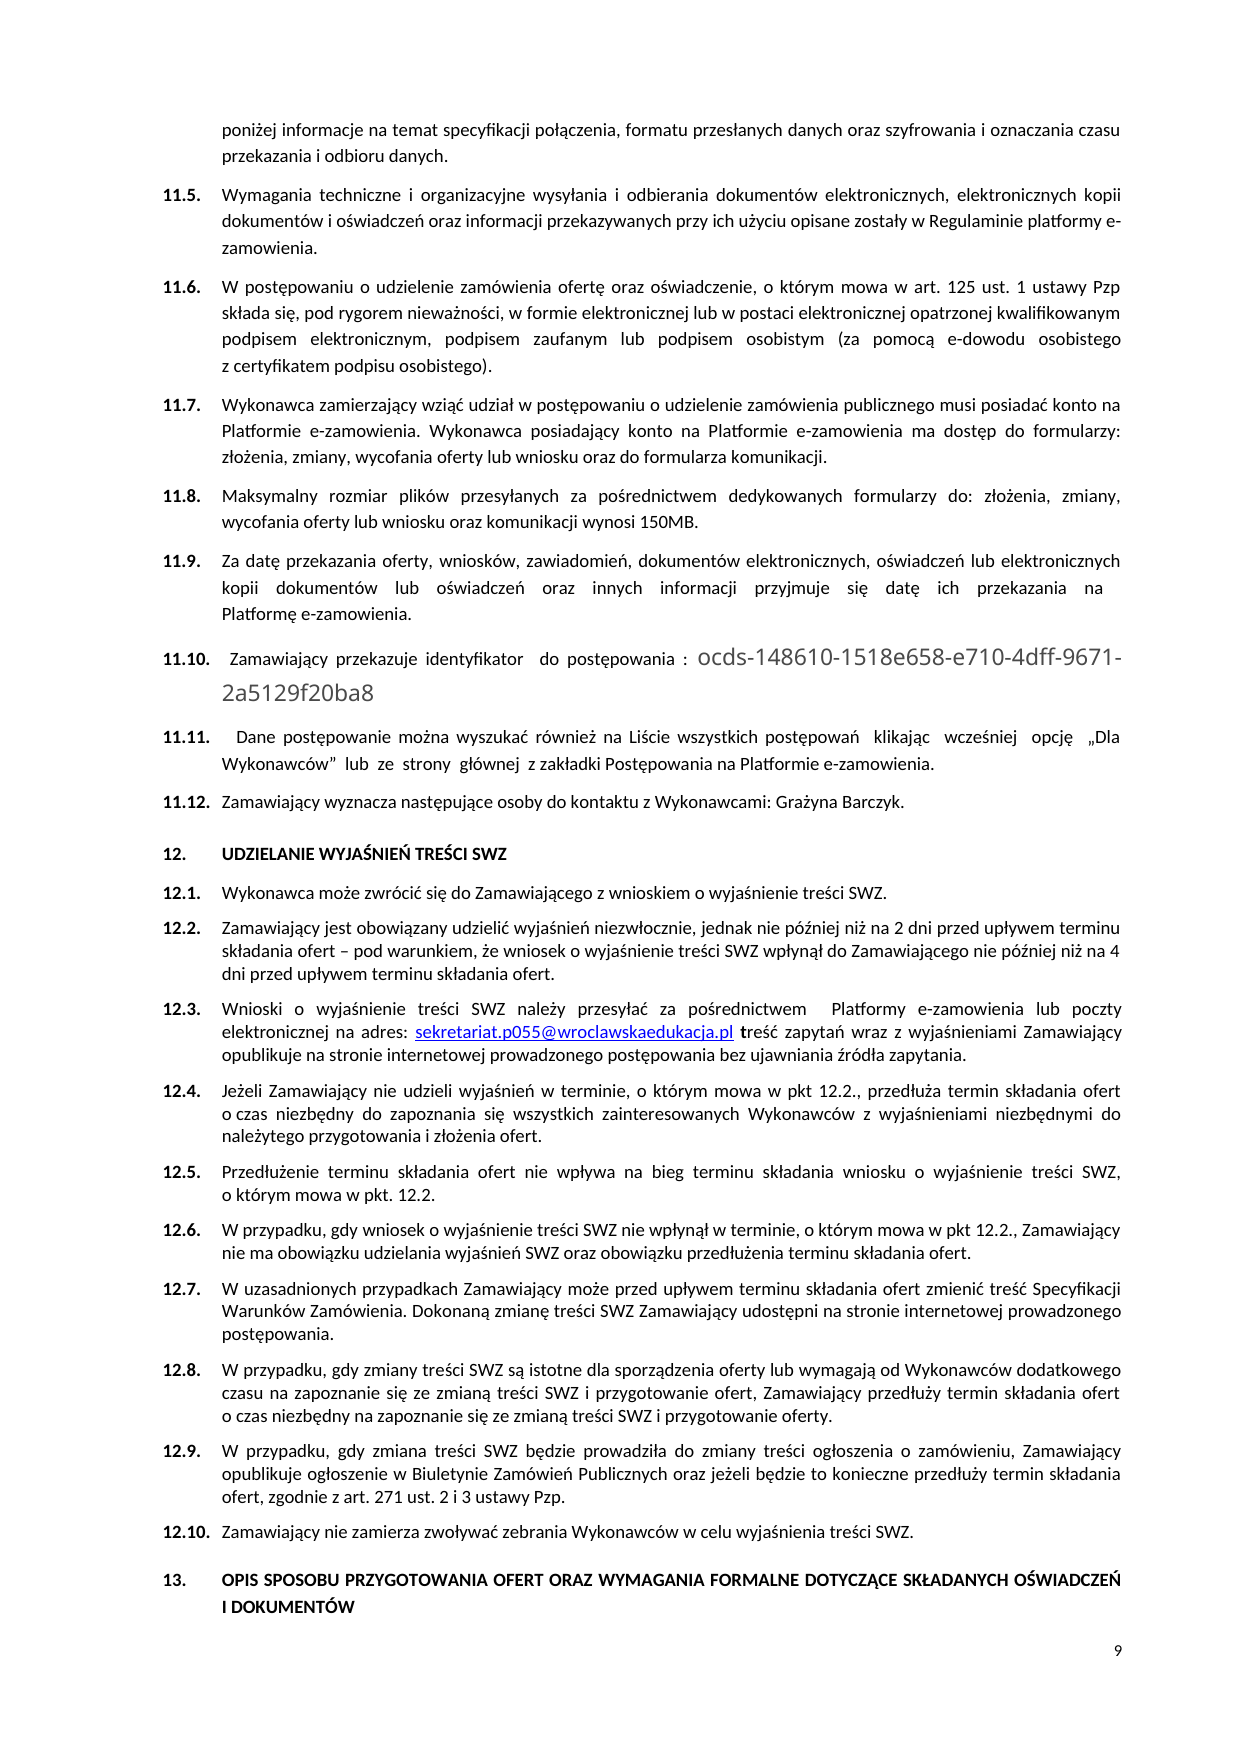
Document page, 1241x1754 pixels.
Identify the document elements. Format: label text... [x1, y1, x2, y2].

list Wymagania techniczne i organizacyjne wysyłania i odbierania dokumentów elektronicznych, elektronicznych kopii dokumentów i oświadczeń oraz informacji przekazywanych przy ich użyciu opisane zostały w Regulaminie platformy e-zamowienia. [162, 183, 1122, 259]
list Maksymalny rozmiar plików przesyłanych za pośrednictwem dedykowanych formularzy do: złożenia, zmiany, wycofania oferty lub wniosku oraz komunikacji wynosi 150MB. [162, 484, 1122, 534]
list Wykonawca może zwrócić się do Zamawiającego z wnioskiem o wyjaśnienie treści SWZ. [162, 881, 1122, 904]
list W przypadku, gdy wniosek o wyjaśnienie treści SWZ nie wpłynął w terminie, o którym mowa w pkt 12.2., Zamawiający nie ma obowiązku udzielania wyjaśnień SWZ oraz obowiązku przedłużenia terminu składania ofert. [162, 1218, 1122, 1264]
list W uzasadnionych przypadkach Zamawiający może przed upływem terminu składania ofert zmienić treść Specyfikacji Warunków Zamówienia. Dokonaną zmianę treści SWZ Zamawiający udostępni na stronie internetowej prowadzonego postępowania. [162, 1277, 1122, 1346]
list Zamawiający nie zamierza zwoływać zebrania Wykonawców w celu wyjaśnienia treści SWZ. [162, 1521, 1122, 1543]
list W przypadku, gdy zmiany treści SWZ są istotne dla sporządzenia oferty lub wymagają od Wykonawców dodatkowego czasu na zapoznanie się ze zmianą treści SWZ i przygotowanie ofert, Zamawiający przedłuży termin składania ofert o czas niezbędny na zapoznanie się ze zmianą treści SWZ i przygotowanie oferty. [162, 1358, 1122, 1427]
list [162, 118, 1122, 167]
list Zamawiający jest obowiązany udzielić wyjaśnień niezwłocznie, jednak nie później niż na 2 dni przed upływem terminu składania ofert – pod warunkiem, że wniosek o wyjaśnienie treści SWZ wpłynął do Zamawiającego nie później niż na 4 dni przed upływem terminu składania ofert. [162, 916, 1122, 985]
list W postępowaniu o udzielenie zamówienia ofertę oraz oświadczenie, o którym mowa w art. 125 ust. 1 ustawy Pzp składa się, pod rygorem nieważności, w formie elektronicznej lub w postaci elektronicznej opatrzonej kwalifikowanym podpisem elektronicznym, podpisem zaufanym lub podpisem osobistym (za pomocą e-dowodu osobistego z certyfikatem podpisu osobistego). [162, 275, 1122, 377]
list Dane postępowanie można wyszukać również na Liście wszystkich postępowań klikając wcześniej opcję „Dla Wykonawców” lub ze strony głównej z zakładki Postępowania na Platformie e-zamowienia. [162, 726, 1122, 775]
list Jeżeli Zamawiający nie udzieli wyjaśnień w terminie, o którym mowa w pkt 12.2., przedłuża termin składania ofert o czas niezbędny do zapoznania się wszystkich zainteresowanych Wykonawców z wyjaśnieniami niezbędnymi do należytego przygotowania i złożenia ofert. [162, 1079, 1122, 1148]
list Zamawiający przekazuje identyfikator do postępowania : ocds-148610-1518e658-e710-4dff-9671-2a5129f20ba8 [162, 641, 1122, 708]
list Za datę przekazania oferty, wniosków, zawiadomień, dokumentów elektronicznych, oświadczeń lub elektronicznych kopii dokumentów lub oświadczeń oraz innych informacji przyjmuje się datę ich przekazania na Platformę e-zamowienia. [162, 549, 1122, 625]
list Wnioski o wyjaśnienie treści SWZ należy przesyłać za pośrednictwem Platformy e-zamowienia lub poczty elektronicznej na adres: sekretariat.p055@wroclawskaedukacja.pl treść zapytań wraz z wyjaśnieniami Zamawiający opublikuje na stronie internetowej prowadzonego postępowania bez ujawniania źródła zapytania. [162, 998, 1122, 1066]
list Zamawiający wyznacza następujące osoby do kontaktu z Wykonawcami: Grażyna Barczyk. [162, 791, 1122, 814]
list Wykonawca zamierzający wziąć udział w postępowaniu o udzielenie zamówienia publicznego musi posiadać konto na Platformie e-zamowienia. Wykonawca posiadający konto na Platformie e-zamowienia ma dostęp do formularzy: złożenia, zmiany, wycofania oferty lub wniosku oraz do formularza komunikacji. [162, 393, 1122, 468]
list OPIS SPOSOBU PRZYGOTOWANIA OFERT ORAZ WYMAGANIA FORMALNE DOTYCZĄCE SKŁADANYCH OŚWIADCZEŃ I DOKUMENTÓW [162, 1568, 1122, 1618]
list UDZIELANIE WYJAŚNIEŃ TREŚCI SWZ [162, 842, 1122, 865]
list Przedłużenie terminu składania ofert nie wpływa na bieg terminu składania wniosku o wyjaśnienie treści SWZ, o którym mowa w pkt. 12.2. [162, 1160, 1122, 1206]
list W przypadku, gdy zmiana treści SWZ będzie prowadziła do zmiany treści ogłoszenia o zamówieniu, Zamawiający opublikuje ogłoszenie w Biuletynie Zamówień Publicznych oraz jeżeli będzie to konieczne przedłuży termin składania ofert, zgodnie z art. 271 ust. 2 i 3 ustawy Pzp. [162, 1439, 1122, 1508]
